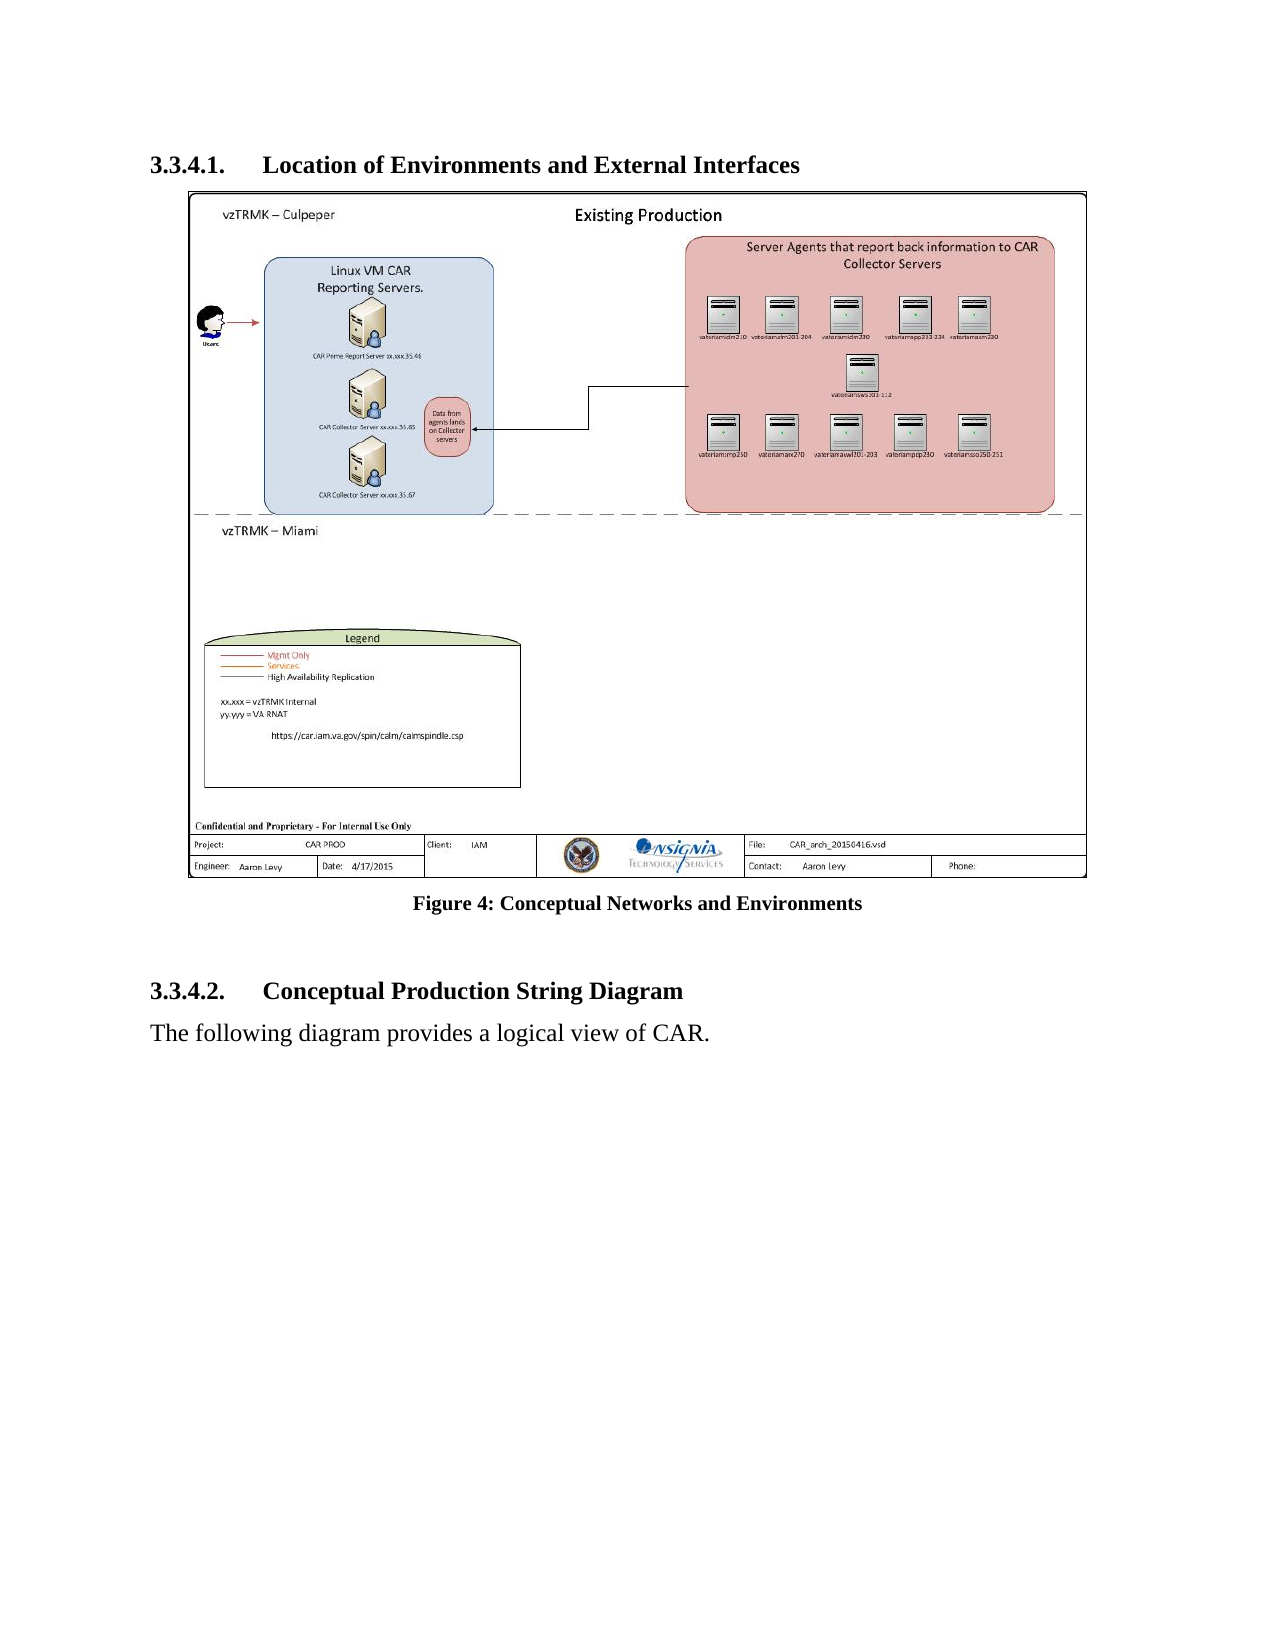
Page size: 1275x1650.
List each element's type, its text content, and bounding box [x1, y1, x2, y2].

picture [189, 192, 1086, 877]
subtitle Location of Environments and External Interfaces [150, 150, 1125, 179]
text The following diagram provides a logical view of CAR. [150, 1018, 1125, 1046]
subtitle Conceptual Production String Diagram [150, 976, 1125, 1005]
